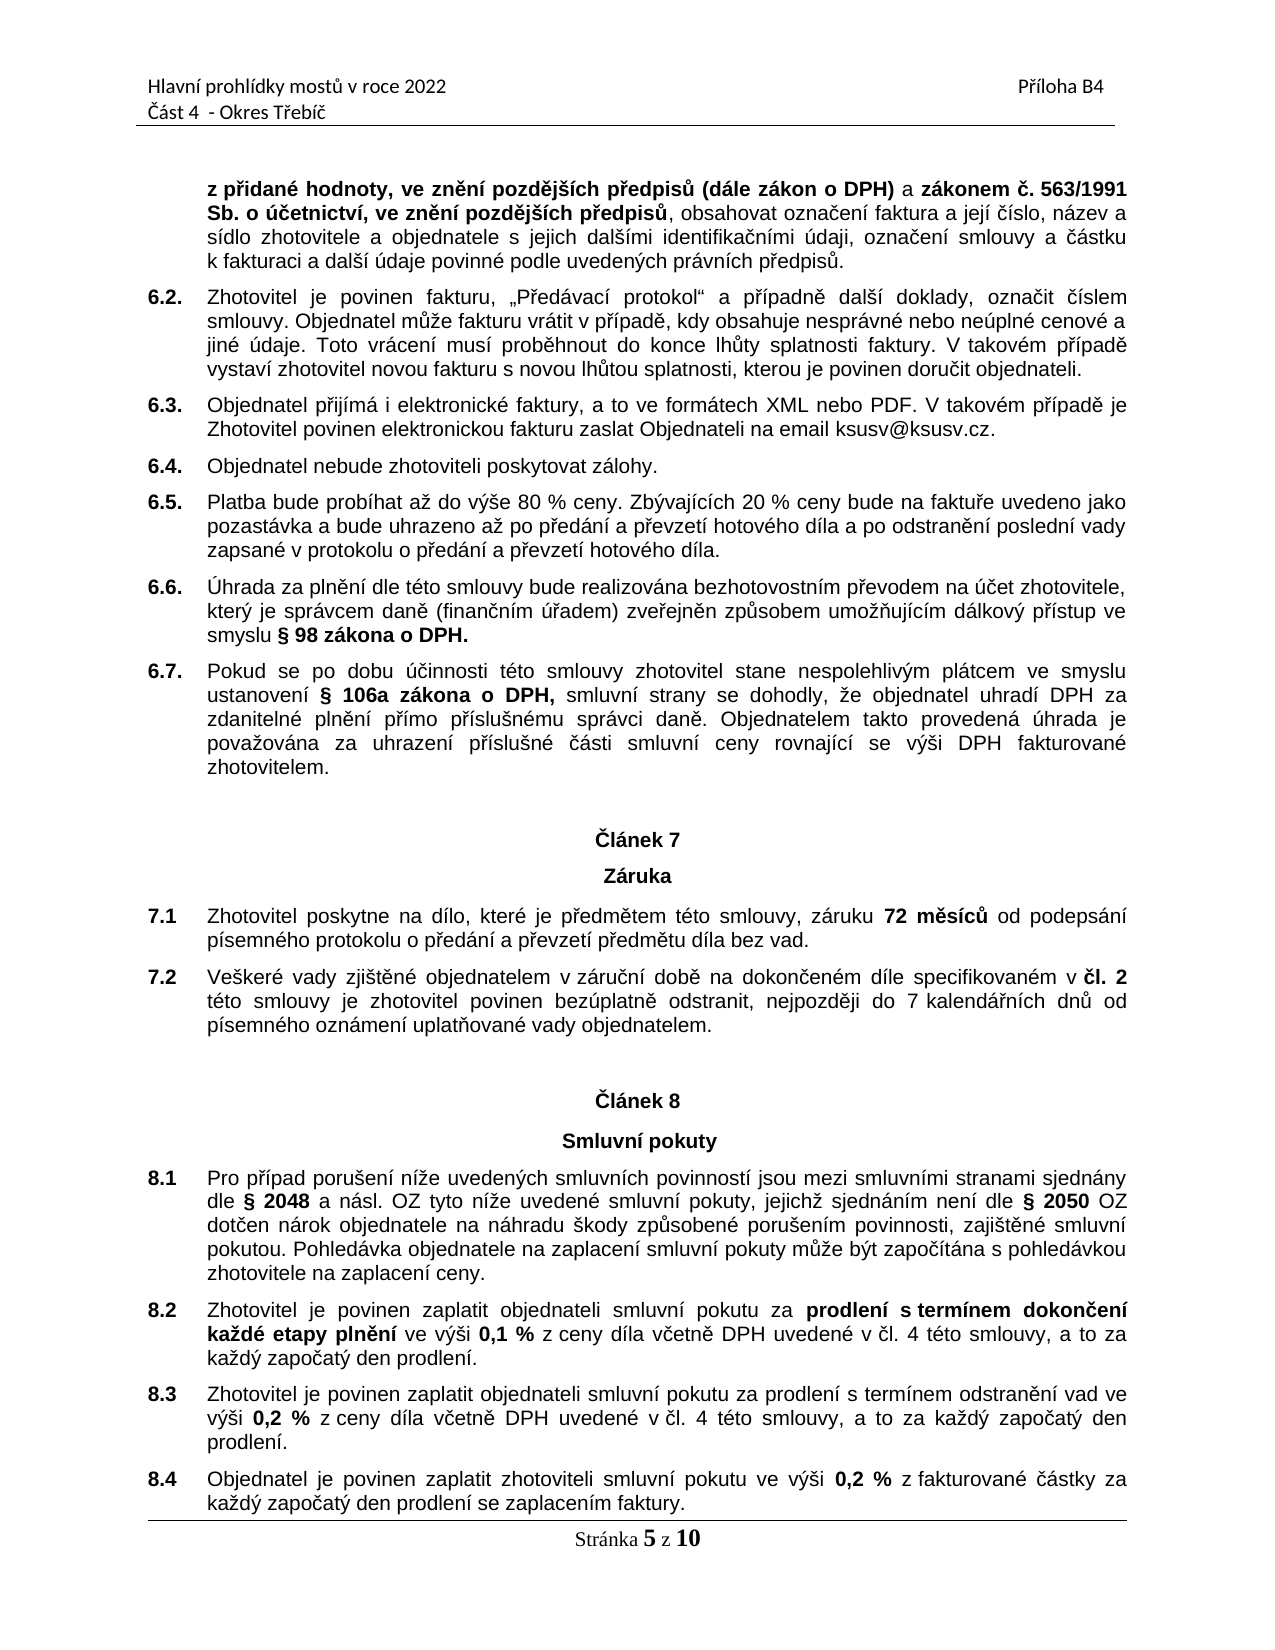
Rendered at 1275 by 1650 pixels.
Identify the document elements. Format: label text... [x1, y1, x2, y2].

list Zhotovitel je povinen zaplatit objednateli smluvní pokutu za prodlení s termínem dokončení každé etapy plnění ve výši 0,1 % z ceny díla včetně DPH uvedené v čl. 4 této smlouvy, a to za každý započatý den prodlení. [148, 1298, 1127, 1369]
list Článek 7 [148, 828, 1127, 852]
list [148, 177, 1127, 272]
list Zhotovitel je povinen fakturu, „Předávací protokol“ a případně další doklady, označit číslem smlouvy. Objednatel může fakturu vrátit v případě, kdy obsahuje nesprávné nebo neúplné cenové a jiné údaje. Toto vrácení musí proběhnout do konce lhůty splatnosti faktury. V takovém případě vystaví zhotovitel novou fakturu s novou lhůtou splatnosti, kterou je povinen doručit objednateli. [148, 285, 1127, 381]
list Záruka [148, 864, 1127, 888]
list Objednatel přijímá i elektronické faktury, a to ve formátech XML nebo PDF. V takovém případě je Zhotovitel povinen elektronickou fakturu zaslat Objednateli na email ksusv@ksusv.cz. [148, 393, 1127, 441]
list Veškeré vady zjištěné objednatelem v záruční době na dokončeném díle specifikovaném v čl. 2 této smlouvy je zhotovitel povinen bezúplatně odstranit, nejpozději do 7 kalendářních dnů od písemného oznámení uplatňované vady objednatelem. [148, 964, 1127, 1036]
list Pokud se po dobu účinnosti této smlouvy zhotovitel stane nespolehlivým plátcem ve smyslu ustanovení § 106a zákona o DPH, smluvní strany se dohodly, že objednatel uhradí DPH za zdanitelné plnění přímo příslušnému správci daně. Objednatelem takto provedená úhrada je považována za uhrazení příslušné části smluvní ceny rovnající se výši DPH fakturované zhotovitelem. [148, 659, 1127, 779]
list Platba bude probíhat až do výše 80 % ceny. Zbývajících 20 % ceny bude na faktuře uvedeno jako pozastávka a bude uhrazeno až po předání a převzetí hotového díla a po odstranění poslední vady zapsané v protokolu o předání a převzetí hotového díla. [148, 490, 1127, 562]
list Článek 8 [148, 1089, 1127, 1113]
list Úhrada za plnění dle této smlouvy bude realizována bezhotovostním převodem na účet zhotovitele, který je správcem daně (finančním úřadem) zveřejněn způsobem umožňujícím dálkový přístup ve smyslu § 98 zákona o DPH. [148, 574, 1127, 646]
list Pro případ porušení níže uvedených smluvních povinností jsou mezi smluvními stranami sjednány dle § 2048 a násl. OZ tyto níže uvedené smluvní pokuty, jejichž sjednáním není dle § 2050 OZ dotčen nárok objednatele na náhradu škody způsobené porušením povinnosti, zajištěné smluvní pokutou. Pohledávka objednatele na zaplacení smluvní pokuty může být započítána s pohledávkou zhotovitele na zaplacení ceny. [148, 1165, 1127, 1285]
list Smluvní pokuty [148, 1129, 1131, 1153]
list Zhotovitel je povinen zaplatit objednateli smluvní pokutu za prodlení s termínem odstranění vad ve výši 0,2 % z ceny díla včetně DPH uvedené v čl. 4 této smlouvy, a to za každý započatý den prodlení. [148, 1382, 1127, 1454]
list Objednatel nebude zhotoviteli poskytovat zálohy. [148, 454, 1127, 478]
list Zhotovitel poskytne na dílo, které je předmětem této smlouvy, záruku 72 měsíců od podepsání písemného protokolu o předání a převzetí předmětu díla bez vad. [148, 904, 1127, 952]
list Objednatel je povinen zaplatit zhotoviteli smluvní pokutu ve výši 0,2 % z fakturované částky za každý započatý den prodlení se zaplacením faktury. [148, 1466, 1127, 1514]
